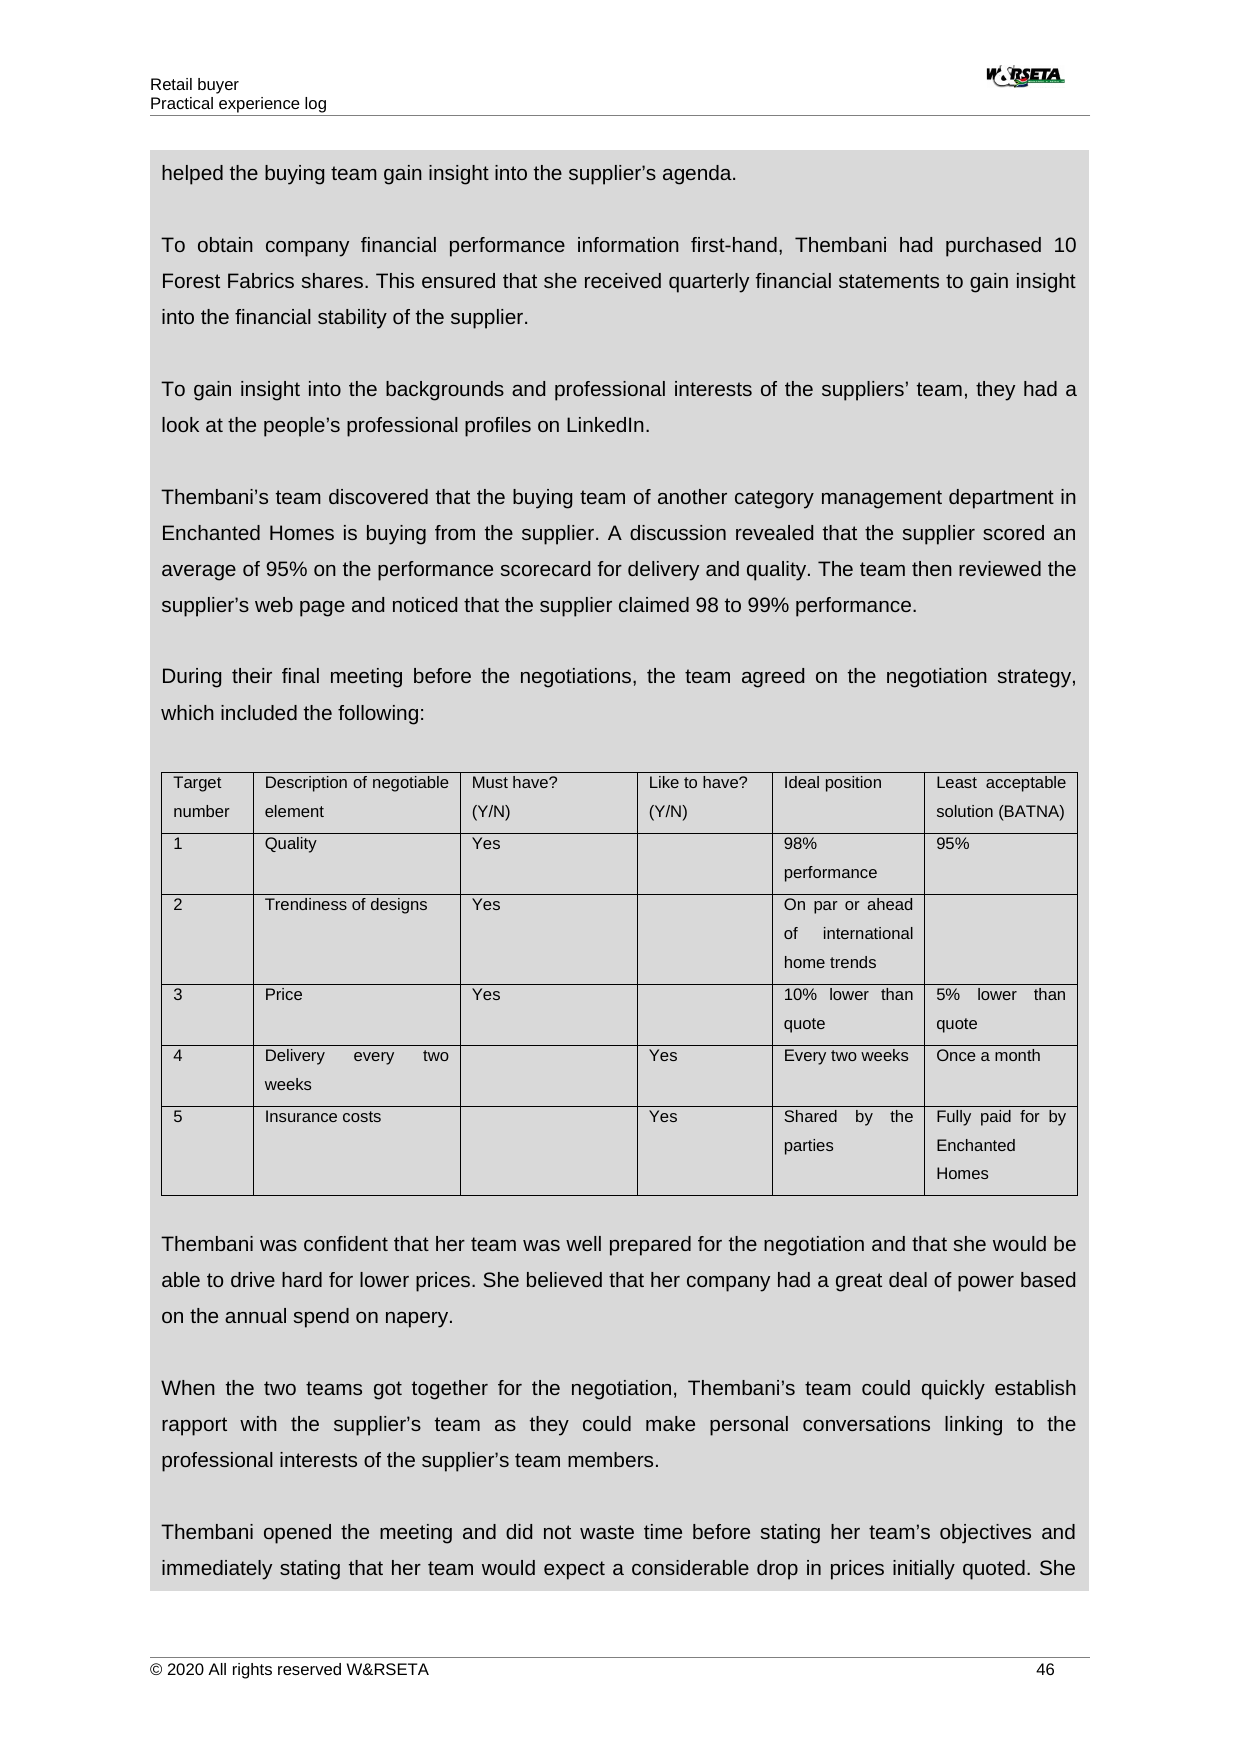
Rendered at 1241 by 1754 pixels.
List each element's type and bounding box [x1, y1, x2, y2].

picture [986, 65, 1065, 88]
table_header [150, 150, 1089, 1591]
